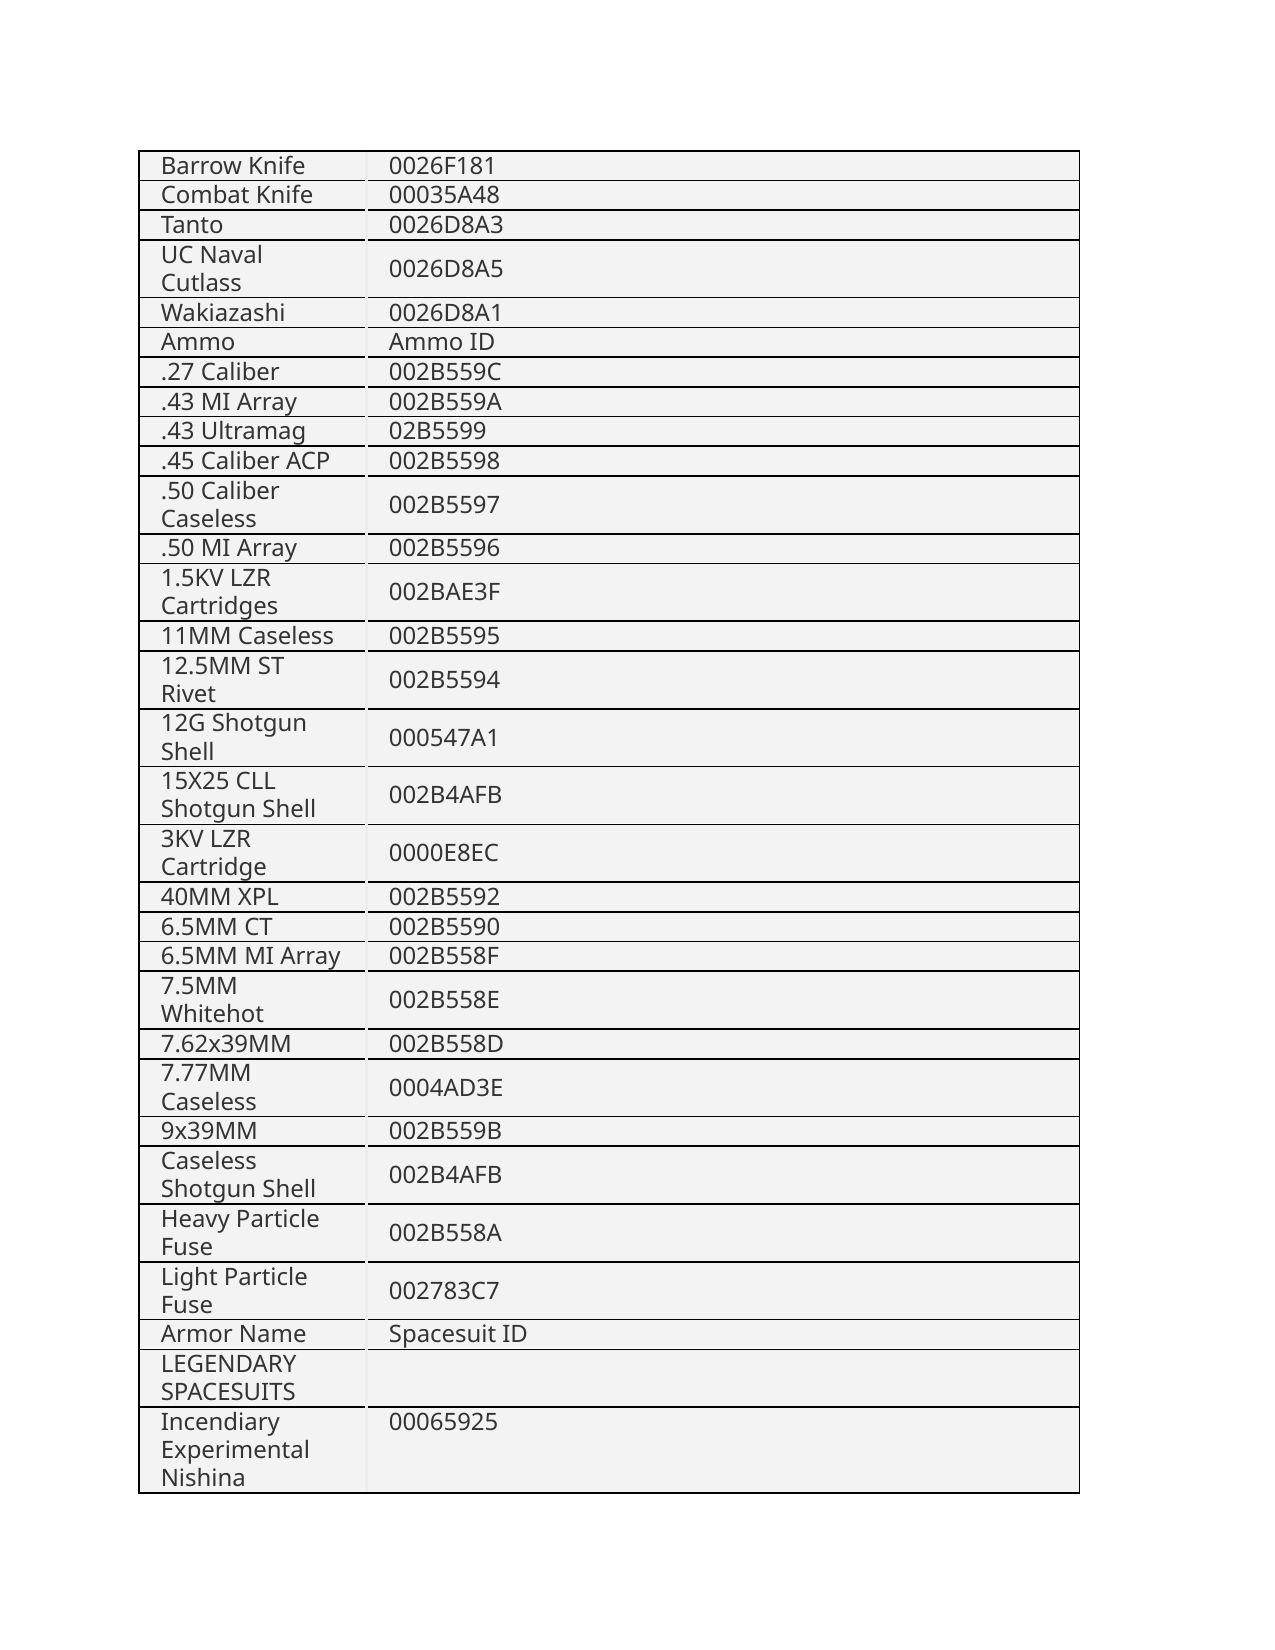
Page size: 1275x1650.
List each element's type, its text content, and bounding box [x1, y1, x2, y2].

table_cell 6.5MM MI Array [140, 942, 365, 970]
table_cell 0026D8A3 [368, 211, 1079, 239]
table_cell Ammo [140, 328, 365, 356]
table_cell 40MM XPL [140, 883, 365, 911]
table_cell 002B5598 [368, 447, 1079, 475]
table_cell 0026F181 [368, 152, 1079, 180]
table_cell 7.62x39MM [140, 1030, 365, 1058]
table_cell .43 MI Array [140, 388, 365, 416]
table_cell .27 Caliber [140, 358, 365, 386]
table_cell 7.5MM Whitehot [140, 972, 365, 1028]
table_cell Spacesuit ID [368, 1320, 1079, 1348]
table_cell 002B5596 [368, 535, 1079, 562]
table_cell Combat Knife [140, 181, 365, 209]
table_cell 002BAE3F [368, 564, 1079, 620]
table_cell 7.77MM Caseless [140, 1060, 365, 1116]
table_cell 002B5594 [368, 652, 1079, 708]
table_cell 1.5KV LZR Cartridges [140, 564, 365, 620]
table_cell 6.5MM CT [140, 913, 365, 941]
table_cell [140, 1408, 365, 1492]
table_cell 002B559C [368, 358, 1079, 386]
table_cell 002B5592 [368, 883, 1079, 911]
table_cell 002B559A [368, 388, 1079, 416]
table_cell .43 Ultramag [140, 417, 365, 445]
table_cell .50 Caliber Caseless [140, 477, 365, 533]
table_cell 0000E8EC [368, 825, 1079, 881]
table_cell .50 MI Array [140, 535, 365, 562]
table_cell 00035A48 [368, 181, 1079, 209]
table_cell 002783C7 [368, 1263, 1079, 1319]
table_cell 11MM Caseless [140, 622, 365, 650]
table_cell Caseless Shotgun Shell [140, 1147, 365, 1203]
table_cell [368, 1350, 1079, 1406]
table_cell 002B558A [368, 1205, 1079, 1261]
table_cell 3KV LZR Cartridge [140, 825, 365, 881]
table_cell 12G Shotgun Shell [140, 710, 365, 766]
table_cell 002B558D [368, 1030, 1079, 1058]
table_cell 15X25 CLL Shotgun Shell [140, 767, 365, 823]
table_cell 002B5597 [368, 477, 1079, 533]
table_cell Tanto [140, 211, 365, 239]
table_cell Wakiazashi [140, 298, 365, 327]
table_cell Heavy Particle Fuse [140, 1205, 365, 1261]
table_cell Ammo ID [368, 328, 1079, 356]
table_cell 12.5MM ST Rivet [140, 652, 365, 708]
table_cell 02B5599 [368, 417, 1079, 445]
table_cell 002B558F [368, 942, 1079, 970]
table_cell 0004AD3E [368, 1060, 1079, 1116]
table_cell 002B5590 [368, 913, 1079, 941]
table_cell .45 Caliber ACP [140, 447, 365, 475]
table_cell 002B5595 [368, 622, 1079, 650]
table_cell 0026D8A1 [368, 298, 1079, 327]
table_cell Light Particle Fuse [140, 1263, 365, 1319]
table_cell Barrow Knife [140, 152, 365, 180]
table_cell 000547A1 [368, 710, 1079, 766]
table_cell 9x39MM [140, 1117, 365, 1145]
table_cell LEGENDARY SPACESUITS [140, 1350, 365, 1406]
table_cell 002B558E [368, 972, 1079, 1028]
table_cell 00065925 [368, 1408, 1079, 1492]
table_cell 0026D8A5 [368, 241, 1079, 297]
table_cell 002B559B [368, 1117, 1079, 1145]
table_cell 002B4AFB [368, 1147, 1079, 1203]
table_cell 002B4AFB [368, 767, 1079, 823]
table_cell Armor Name [140, 1320, 365, 1348]
table_cell UC Naval Cutlass [140, 241, 365, 297]
